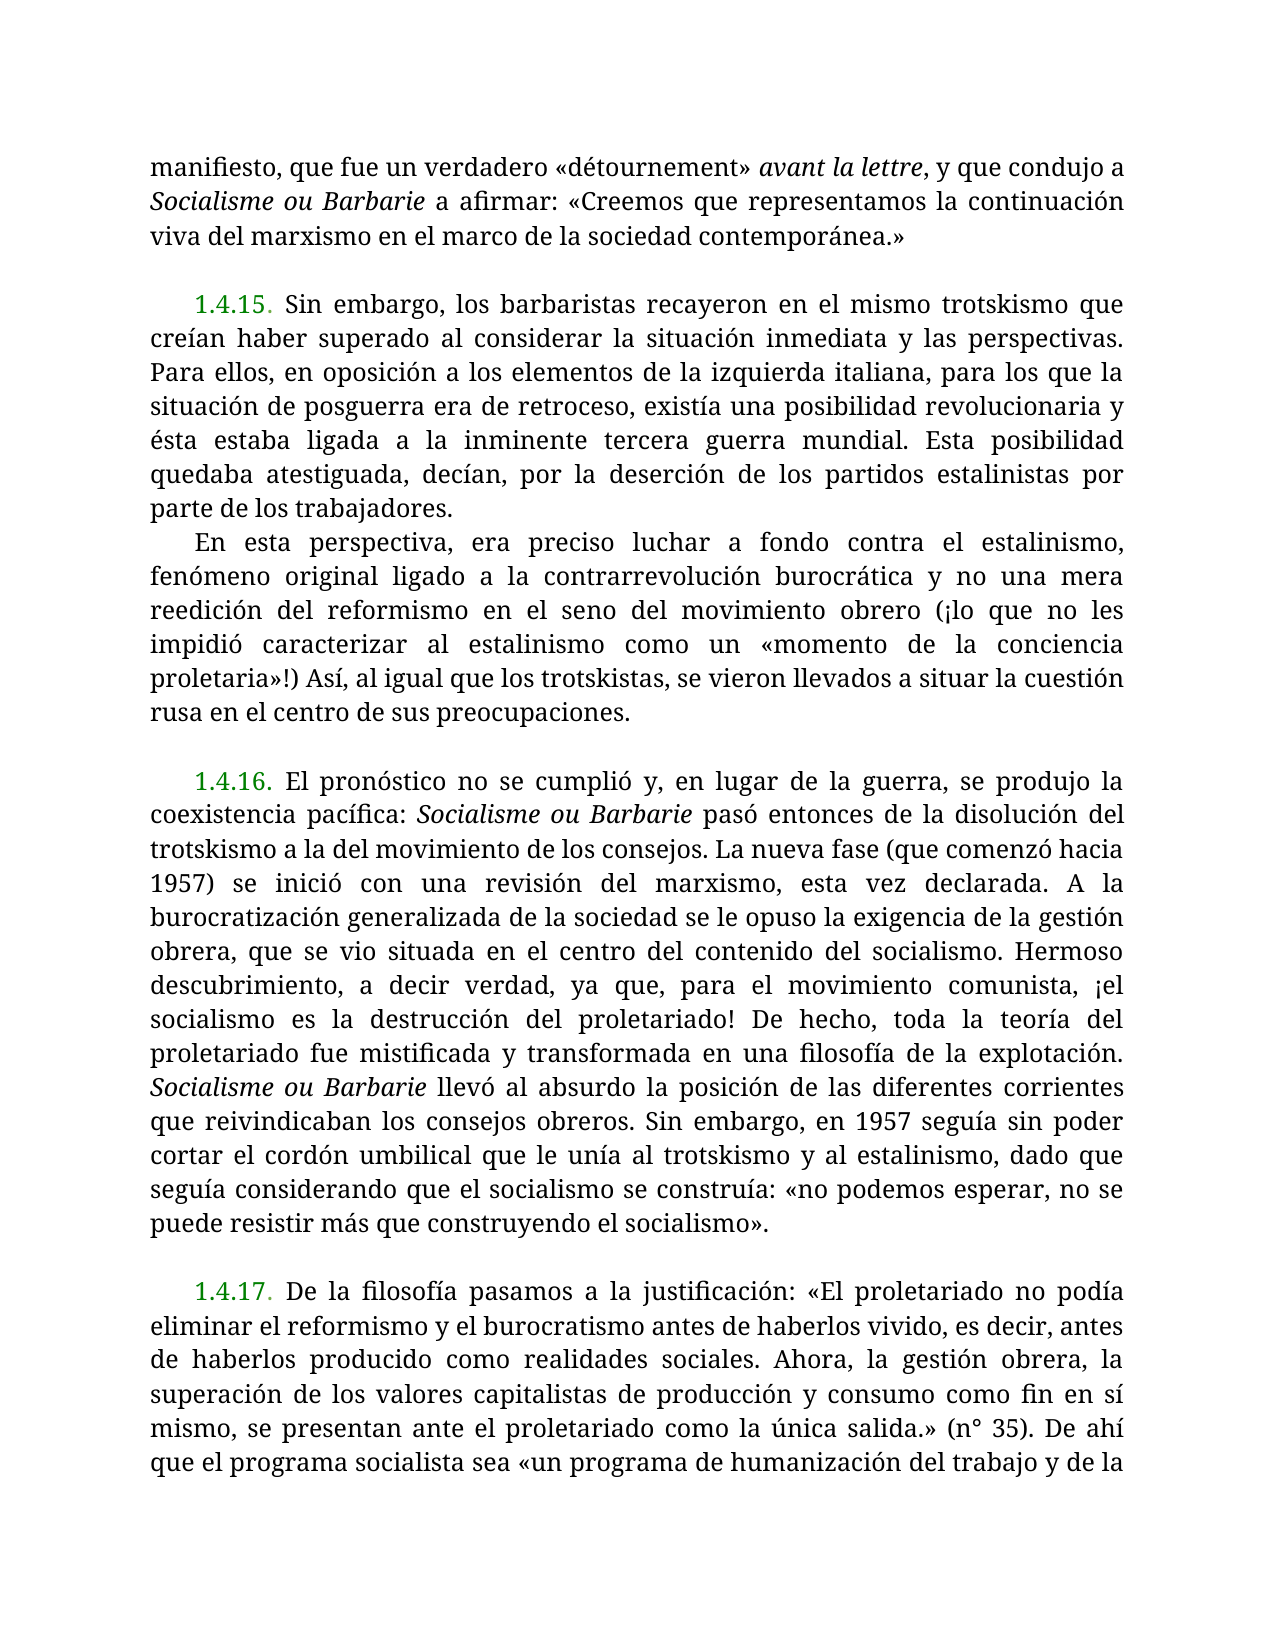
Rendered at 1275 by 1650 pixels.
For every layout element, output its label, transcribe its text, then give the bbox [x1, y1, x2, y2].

text En esta perspectiva, era preciso luchar a fondo contra el estalinismo, fenómeno original ligado a la contrarrevolución burocrática y no una mera reedición del reformismo en el seno del movimiento obrero (¡lo que no les impidió caracterizar al estalinismo como un «momento de la conciencia proletaria»!) Así, al igual que los trotskistas, se vieron llevados a situar la cuestión rusa en el centro de sus preocupaciones. [150, 525, 1125, 729]
text 1.4.16. El pronóstico no se cumplió y, en lugar de la guerra, se produjo la coexistencia pacífica: Socialisme οu Barbarie pasó entonces de la disolución del trotskismo a la del movimiento de los consejos. La nueva fase (que comenzó hacia 1957) se inició con una revisión del marxismo, esta vez declarada. A la burocratización generalizada de la sociedad se le opuso la exigencia de la gestión obrera, que se vio situada en el centro del contenido del socialismo. Hermoso descubrimiento, a decir verdad, ya que, para el movimiento comunista, ¡el socialismo es la destrucción del proletariado! De hecho, toda la teoría del proletariado fue mistificada y transformada en una filosofía de la explotación. Socialisme οu Barbarie llevó al absurdo la posición de las diferentes corrientes que reivindicaban los consejos obreros. Sin embargo, en 1957 seguía sin poder cortar el cordón umbilical que le unía al trotskismo y al estalinismo, dado que seguía considerando que el socialismo se construía: «no podemos esperar, no se puede resistir más que construyendo el socialismo». [150, 763, 1125, 1240]
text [150, 150, 1125, 252]
text 1.4.15. Sin embargo, los barbaristas recayeron en el mismo trotskismo que creían haber superado al considerar la situación inmediata y las perspectivas. Para ellos, en oposición a los elementos de la izquierda italiana, para los que la situación de posguerra era de retroceso, existía una posibilidad revolucionaria y ésta estaba ligada a la inminente tercera guerra mundial. Esta posibilidad quedaba atestiguada, decían, por la deserción de los partidos estalinistas por parte de los trabajadores. [150, 286, 1125, 525]
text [150, 1274, 1125, 1478]
